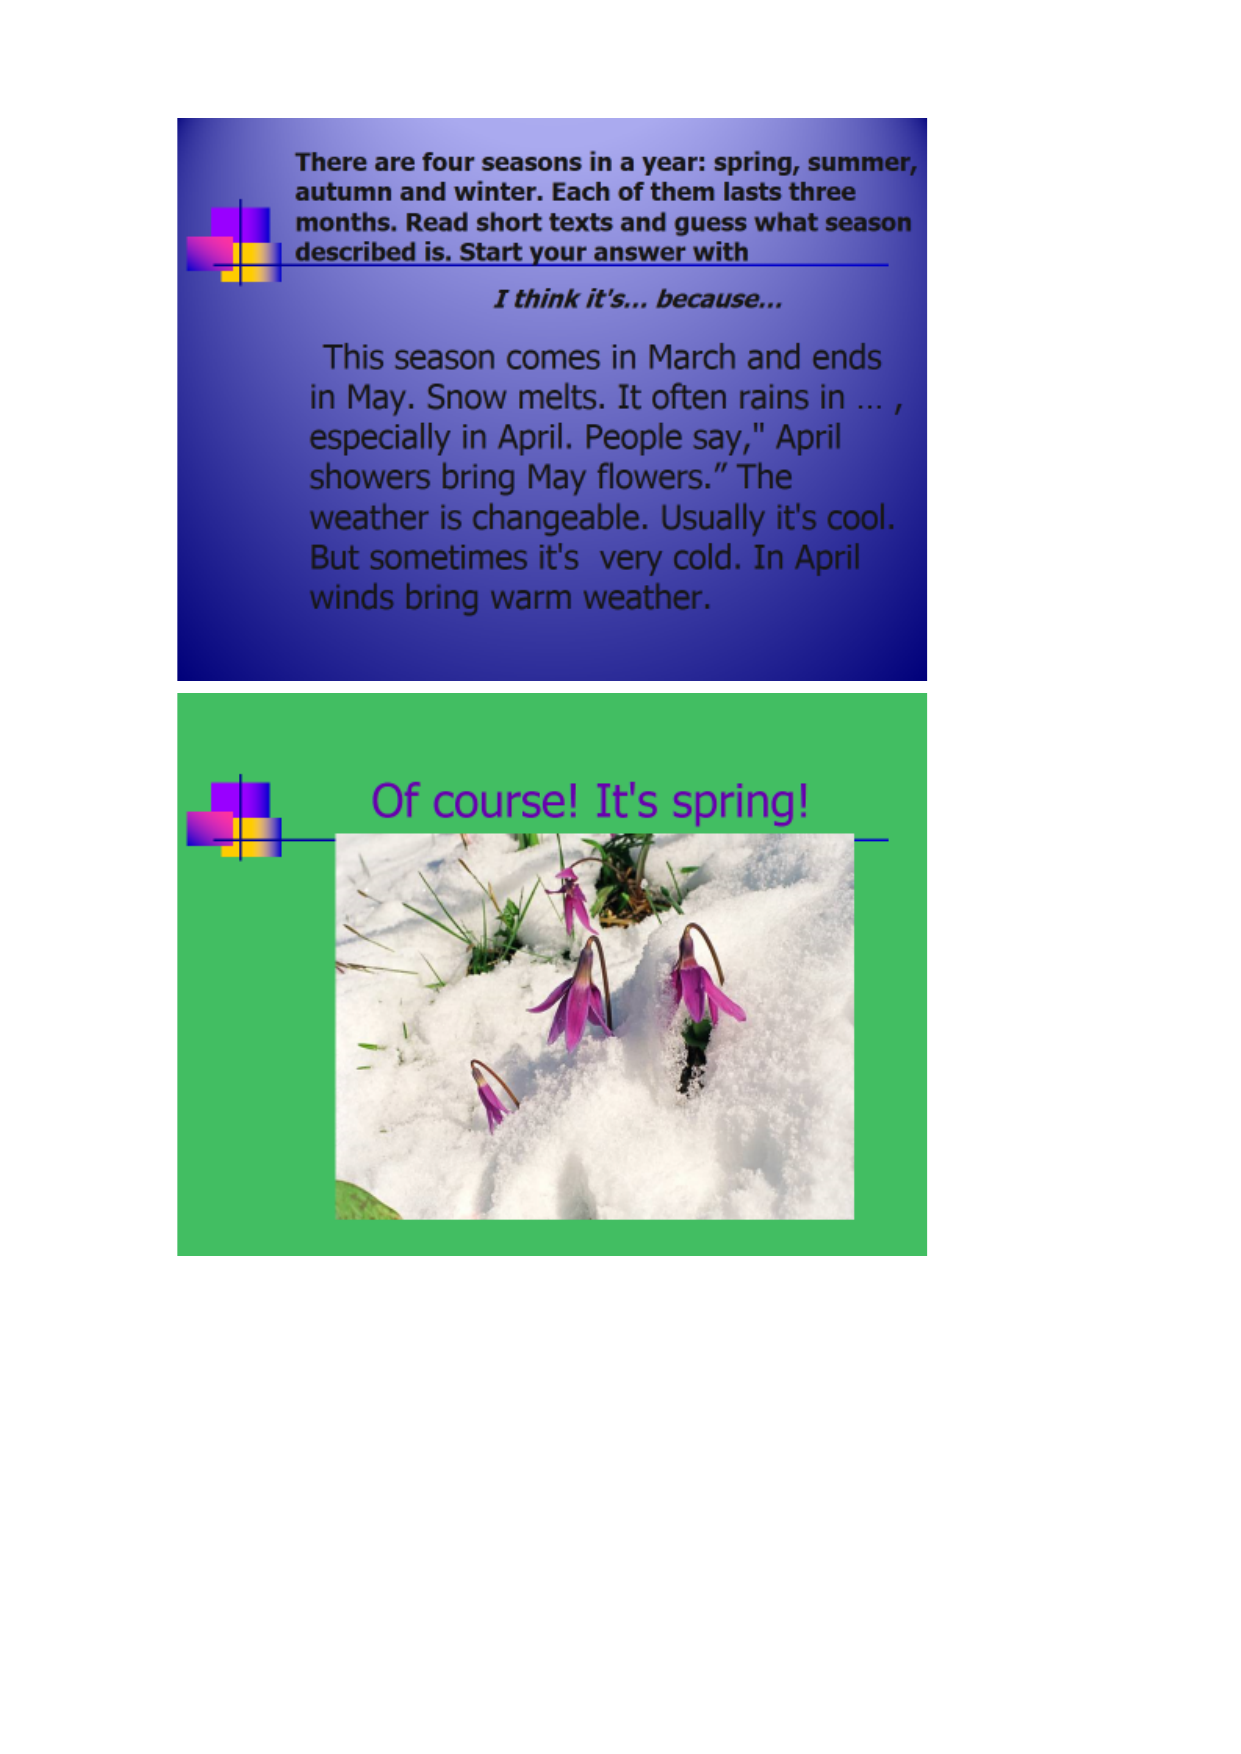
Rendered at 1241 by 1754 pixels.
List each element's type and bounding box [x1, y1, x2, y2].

picture [177, 693, 928, 1256]
picture [177, 118, 928, 681]
